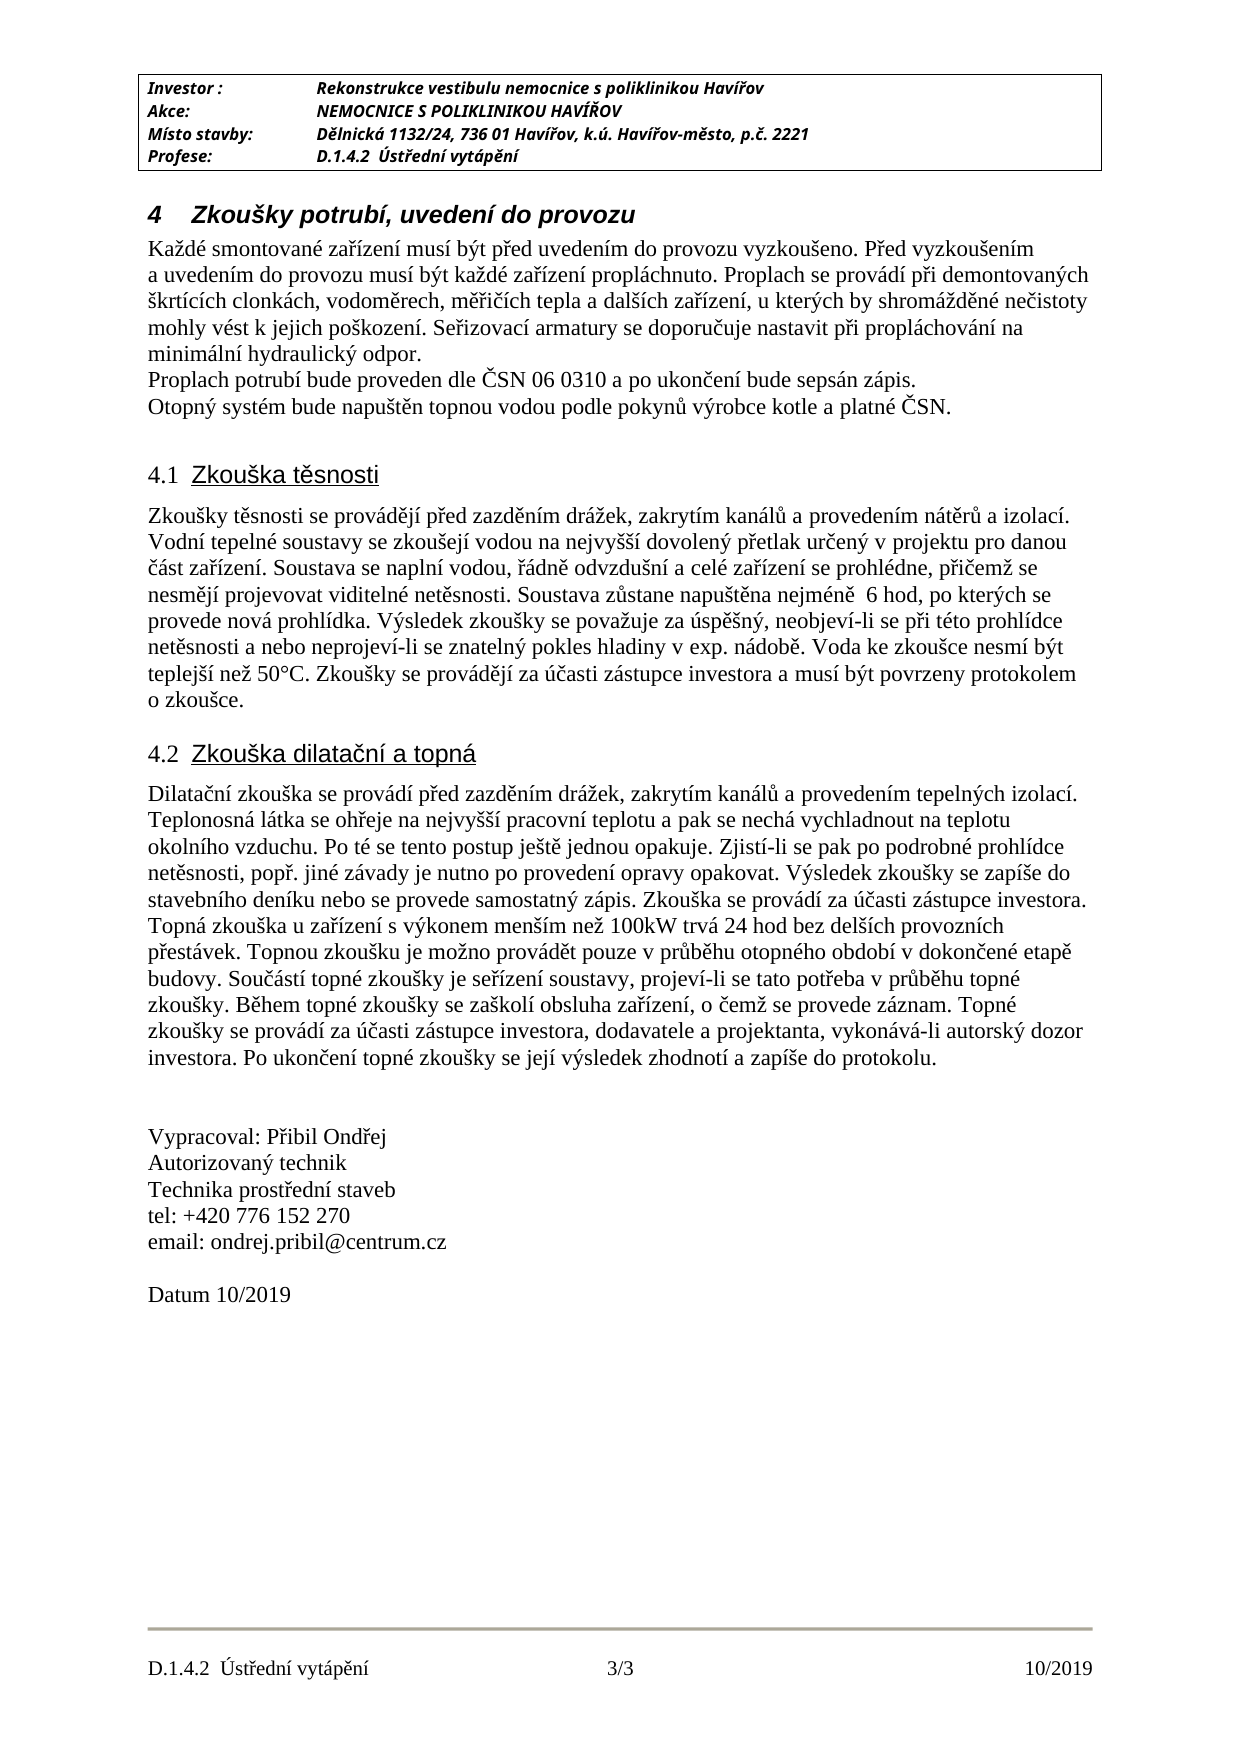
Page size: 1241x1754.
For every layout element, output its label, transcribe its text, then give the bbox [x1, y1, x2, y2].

text tel: +420 776 152 270 [148, 1202, 1093, 1228]
text Proplach potrubí bude proveden dle ČSN 06 0310 a po ukončení bude sepsán zápis. [148, 366, 1093, 393]
text Topná zkouška u zařízení s výkonem menším než 100kW trvá 24 hod bez delších provozních přestávek. Topnou zkoušku je možno provádět pouze v průběhu otopného období v dokončené etapě budovy. Součástí topné zkoušky je seřízení soustavy, projeví-li se tato potřeba v průběhu topné zkoušky. Během topné zkoušky se zaškolí obsluha zařízení, o čemž se provede záznam. Topné zkoušky se provádí za účasti zástupce investora, dodavatele a projektanta, vykonává-li autorský dozor investora. Po ukončení topné zkoušky se její výsledek zhodnotí a zapíše do protokolu. [148, 912, 1093, 1070]
text Autorizovaný technik [148, 1149, 1093, 1176]
text Technika prostřední staveb [148, 1176, 1093, 1202]
subtitle Zkouška těsnosti [148, 460, 1093, 489]
text Vypracoval: Přibil Ondřej [148, 1123, 1093, 1149]
text Každé smontované zařízení musí být před uvedením do provozu vyzkoušeno. Před vyzkoušením a uvedením do provozu musí být každé zařízení propláchnuto. Proplach se provádí při demontovaných škrtících clonkách, vodoměrech, měřičích tepla a dalších zařízení, u kterých by shromážděné nečistoty mohly vést k jejich poškození. Seřizovací armatury se doporučuje nastavit při propláchování na minimální hydraulický odpor. [148, 234, 1093, 366]
text Otopný systém bude napuštěn topnou vodou podle pokynů výrobce kotle a platné ČSN. [148, 393, 1093, 419]
subtitle Zkouška dilatační a topná [148, 739, 1093, 768]
subtitle Zkoušky potrubí, uvedení do provozu [148, 199, 1093, 228]
text Dilatační zkouška se provádí před zazděním drážek, zakrytím kanálů a provedením tepelných izolací. Teplonosná látka se ohřeje na nejvyšší pracovní teplotu a pak se nechá vychladnout na teplotu okolního vzduchu. Po té se tento postup ještě jednou opakuje. Zjistí-li se pak po podrobné prohlídce netěsnosti, popř. jiné závady je nutno po provedení opravy opakovat. Výsledek zkoušky se zapíše do stavebního deníku nebo se provede samostatný zápis. Zkouška se provádí za účasti zástupce investora. [148, 780, 1093, 912]
text email: ondrej.pribil@centrum.cz [148, 1228, 1093, 1255]
text Datum 10/2019 [148, 1281, 1093, 1307]
text Zkoušky těsnosti se provádějí před zazděním drážek, zakrytím kanálů a provedením nátěrů a izolací. Vodní tepelné soustavy se zkoušejí vodou na nejvyšší dovolený přetlak určený v projektu pro danou část zařízení. Soustava se naplní vodou, řádně odvzdušní a celé zařízení se prohlédne, přičemž se nesmějí projevovat viditelné netěsnosti. Soustava zůstane napuštěna nejméně 6 hod, po kterých se provede nová prohlídka. Výsledek zkoušky se považuje za úspěšný, neobjeví-li se při této prohlídce netěsnosti a nebo neprojeví-li se znatelný pokles hladiny v exp. nádobě. Voda ke zkoušce nesmí být teplejší než 50°C. Zkoušky se provádějí za účasti zástupce investora a musí být povrzeny protokolem o zkoušce. [148, 502, 1093, 712]
